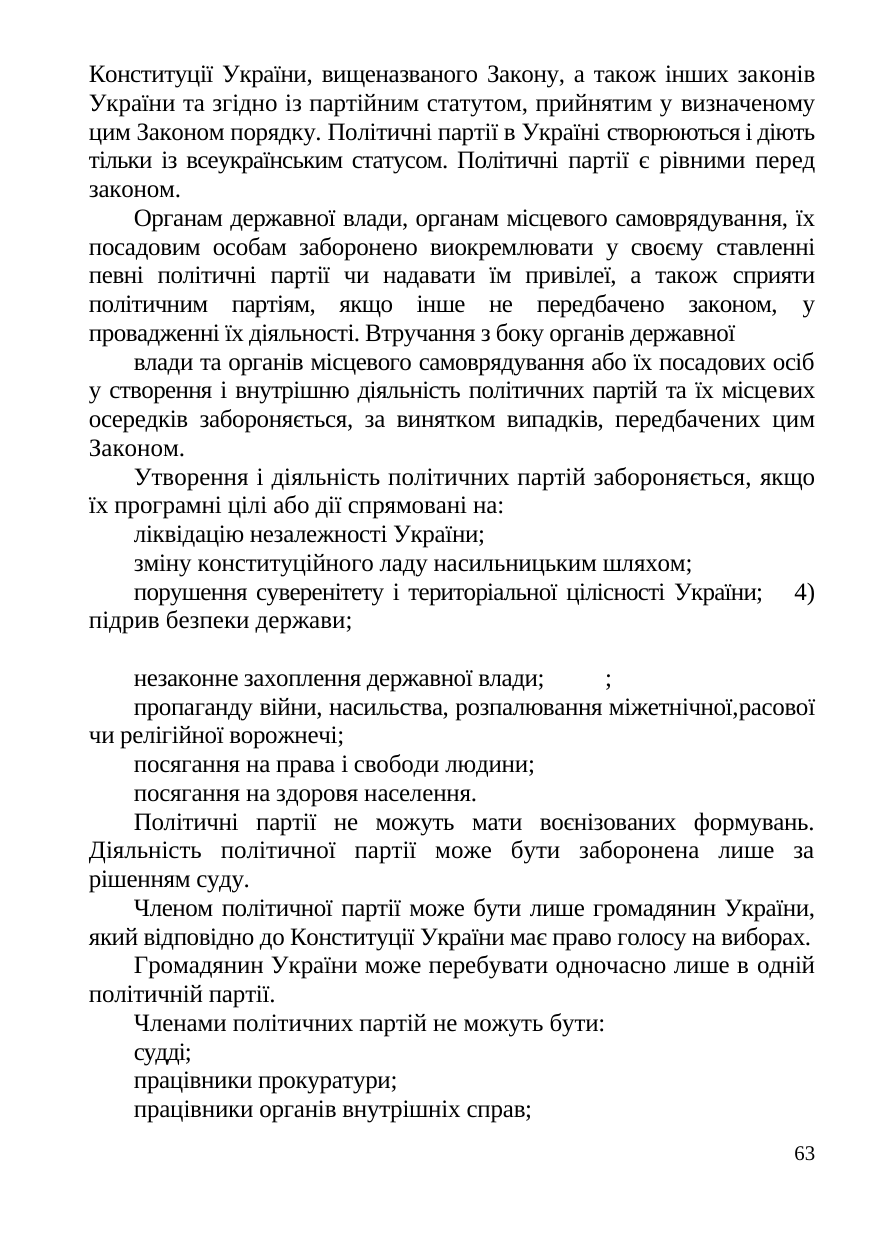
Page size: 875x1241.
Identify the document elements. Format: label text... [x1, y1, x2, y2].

text посягання на права і свободи людини; [89, 749, 815, 778]
text влади та органів місцевого самоврядування або їх посадових осіб у створення і внутрішню діяльність політичних партій та їх місцевих осередків забороняється, за винятком випадків, передбачених цим Законом. [89, 347, 815, 462]
text працівники органів внутрішніх справ; [89, 1094, 815, 1123]
text ліквідацію незалежності України; [89, 519, 815, 548]
text судді; [89, 1037, 815, 1065]
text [89, 59, 815, 203]
text Громадянин України може перебувати одночасно лише в одній політичній партії. [89, 950, 815, 1008]
text зміну конституційного ладу насильницьким шляхом; [89, 548, 815, 577]
text пропаганду війни, насильства, розпалювання міжетнічної,расової чи релігійної ворожнечі; [89, 692, 815, 749]
text Членом політичної партії може бути лише громадянин України, який відповідно до Конституції України має право голосу на виборах. [89, 893, 815, 950]
text Політичні партії не можуть мати воєнізованих формувань. Діяльність політичної партії може бути заборонена лише за рішенням суду. [89, 807, 815, 893]
text працівники прокуратури; [89, 1065, 815, 1094]
text Органам державної влади, органам місцевого самоврядування, їх посадовим особам заборонено виокремлювати у своєму ставленні певні політичні партії чи надавати їм привілеї, а також сприяти політичним партіям, якщо інше не передбачено законом, у провадженні їх діяльності. Втручання з боку органів державної [89, 203, 815, 347]
text Членами політичних партій не можуть бути: [89, 1008, 815, 1037]
text посягання на здоровя населення. [89, 778, 815, 807]
text Утворення і діяльність політичних партій забороняється, якщо їх програмні цілі або дії спрямовані на: [89, 462, 815, 519]
text незаконне захоплення державної влади; ; [89, 663, 815, 692]
text порушення суверенітету і територіальної цілісності України; 4) підрив безпеки держави; [89, 577, 815, 634]
